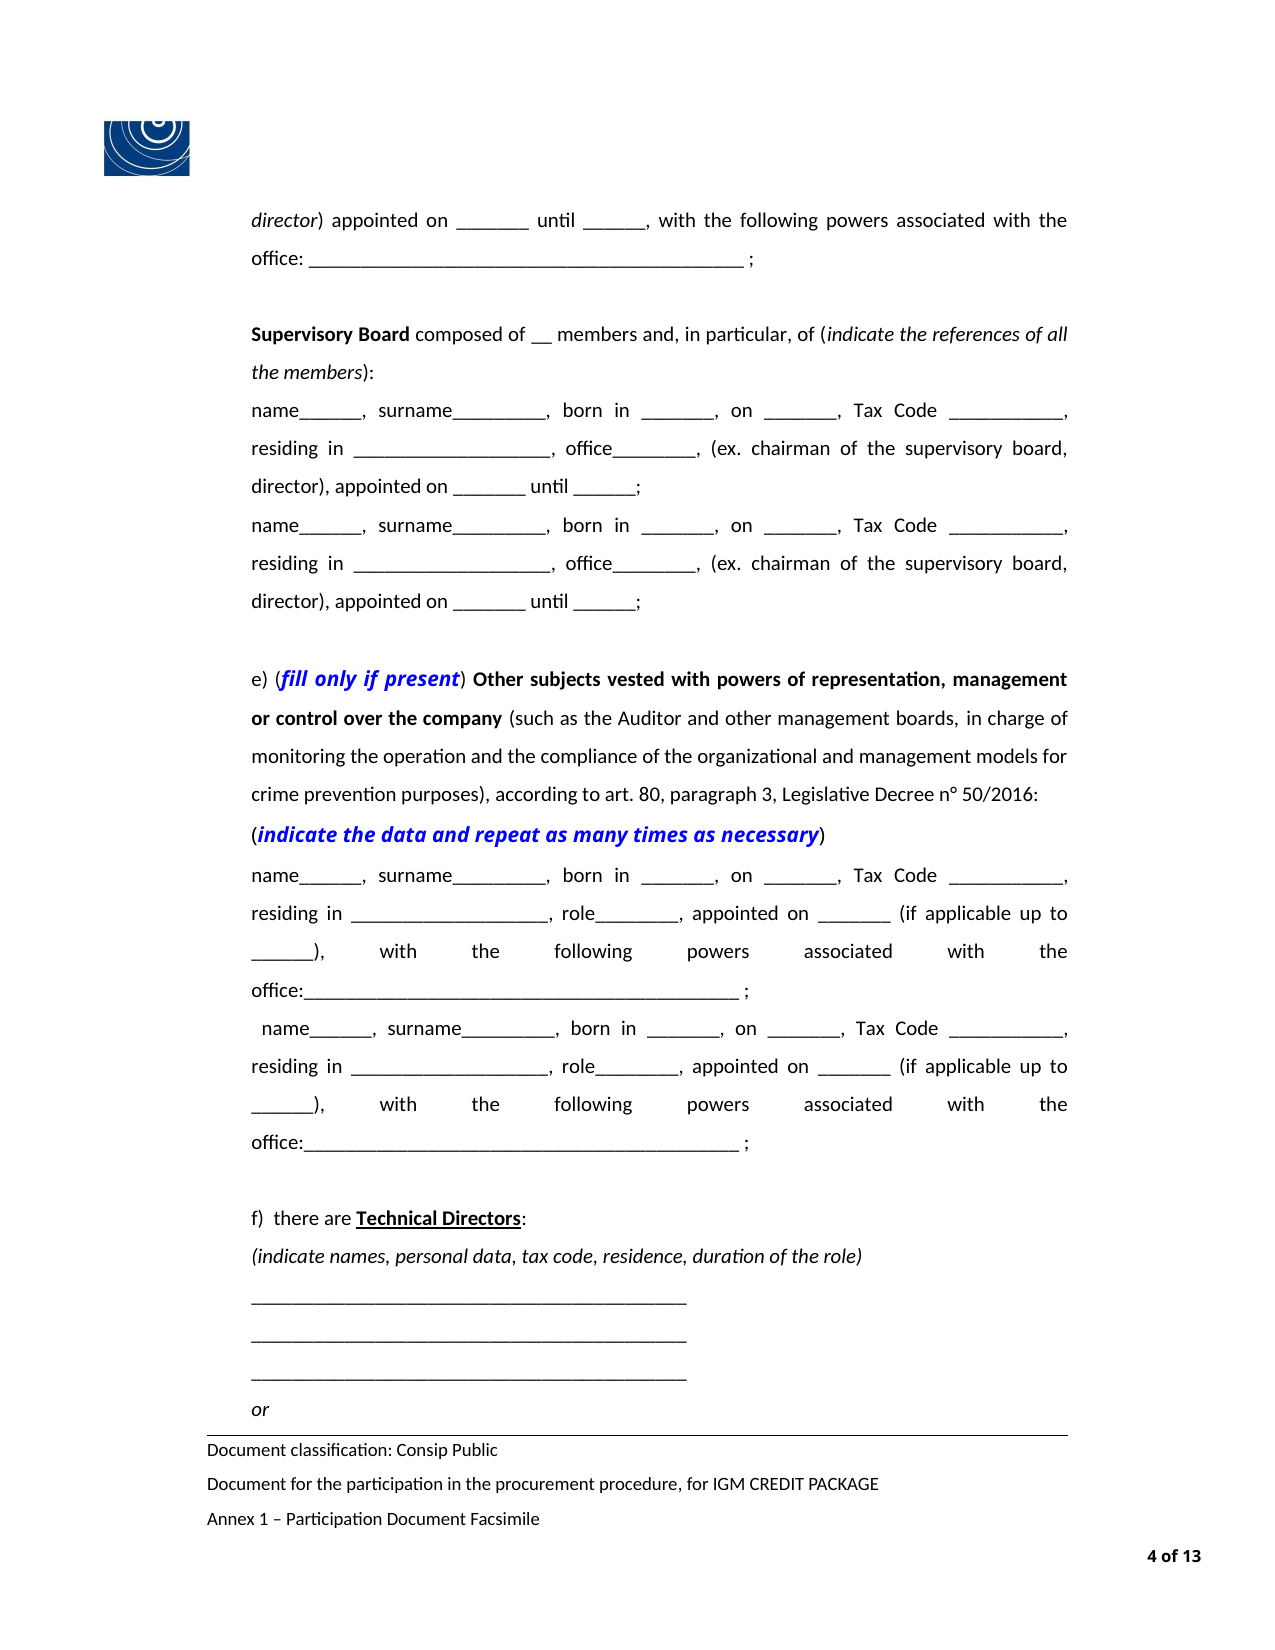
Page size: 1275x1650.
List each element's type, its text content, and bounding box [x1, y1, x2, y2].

list f) there are Technical Directors: [251, 1206, 1068, 1231]
list __________________________________________ [251, 1282, 1068, 1307]
list name______, surname_________, born in _______, on _______, Tax Code ___________, residing in ___________________, office________, (ex. chairman of the supervisory board, director), appointed on _______ until ______; [251, 397, 1068, 499]
list (indicate names, personal data, tax code, residence, duration of the role) [251, 1244, 1068, 1269]
list __________________________________________ [251, 1358, 1068, 1383]
list name______, surname_________, born in _______, on _______, Tax Code ___________, residing in ___________________, role________, appointed on _______ (if applicable up to ______), with the following powers associated with the office:__________________________________________ ; [251, 862, 1068, 1002]
list name______, surname_________, born in _______, on _______, Tax Code ___________, residing in ___________________, role________, appointed on _______ (if applicable up to ______), with the following powers associated with the office:__________________________________________ ; [251, 1015, 1068, 1155]
list (indicate the data and repeat as many times as necessary) [251, 820, 1068, 848]
list name______, surname_________, born in _______, on _______, Tax Code ___________, residing in ___________________, office________, (ex. chairman of the supervisory board, director), appointed on _______ until ______; [251, 512, 1068, 613]
list or [251, 1396, 1068, 1422]
list e) (fill only if present) Other subjects vested with powers of representation, management or control over the company (such as the Auditor and other management boards, in charge of monitoring the operation and the compliance of the organizational and management models for crime prevention purposes), according to art. 80, paragraph 3, Legislative Decree n° 50/2016: [251, 664, 1068, 807]
list __________________________________________ [251, 1320, 1068, 1345]
list Supervisory Board composed of __ members and, in particular, of (indicate the references of all the members): [251, 321, 1068, 385]
picture [0, 0, 191, 176]
